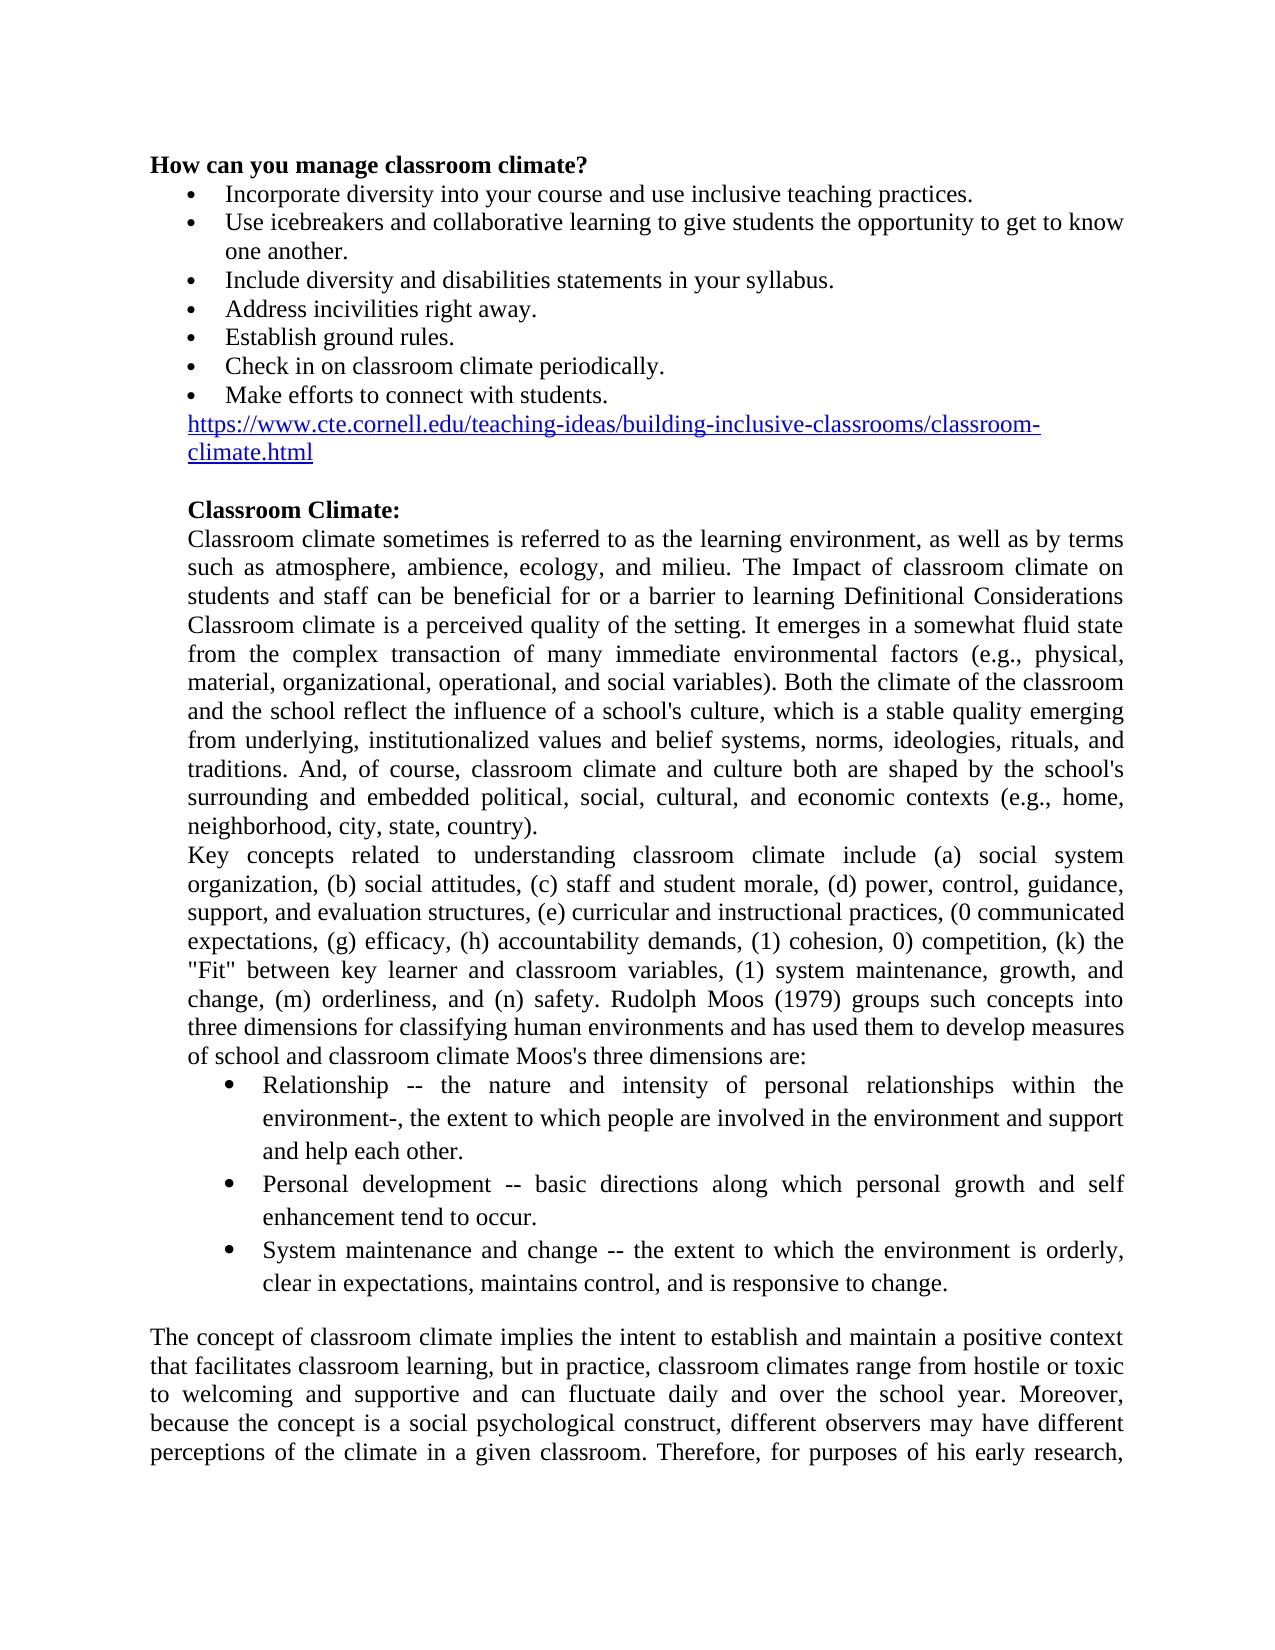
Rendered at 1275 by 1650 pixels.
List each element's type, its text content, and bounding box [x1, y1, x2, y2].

text https://www.cte.cornell.edu/teaching-ideas/building-inclusive-classrooms/classroom-climate.html [187, 409, 1125, 466]
list Include diversity and disabilities statements in your syllabus. [187, 265, 1125, 294]
list Personal development -- basic directions along which personal growth and self enhancement tend to occur. [225, 1169, 1125, 1231]
text Key concepts related to understanding classroom climate include (a) social system organization, (b) social attitudes, (c) staff and student morale, (d) power, control, guidance, support, and evaluation structures, (e) curricular and instructional practices, (0 communicated expectations, (g) efficacy, (h) accountability demands, (1) cohesion, 0) competition, (k) the "Fit" between key learner and classroom variables, (1) system maintenance, growth, and change, (m) orderliness, and (n) safety. Rudolph Moos (1979) groups such concepts into three dimensions for classifying human environments and has used them to develop measures of school and classroom climate Moos's three dimensions are: [187, 840, 1125, 1070]
list Incorporate diversity into your course and use inclusive teaching practices. [187, 179, 1125, 207]
list Address incivilities right away. [187, 294, 1125, 322]
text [150, 1322, 1125, 1466]
list System maintenance and change -- the extent to which the environment is orderly, clear in expectations, maintains control, and is responsive to change. [225, 1235, 1125, 1297]
list Make efforts to connect with students. [187, 380, 1125, 409]
list Relationship -- the nature and intensity of personal relationships within the environment-, the extent to which people are involved in the environment and support and help each other. [225, 1070, 1125, 1165]
text Classroom Climate: [187, 495, 1125, 524]
text How can you manage classroom climate? [150, 150, 1125, 179]
list Use icebreakers and collaborative learning to give students the opportunity to get to know one another. [187, 207, 1125, 265]
text Classroom climate sometimes is referred to as the learning environment, as well as by terms such as atmosphere, ambience, ecology, and milieu. The Impact of classroom climate on students and staff can be beneficial for or a barrier to learning Definitional Considerations Classroom climate is a perceived quality of the setting. It emerges in a somewhat fluid state from the complex transaction of many immediate environmental factors (e.g., physical, material, organizational, operational, and social variables). Both the climate of the classroom and the school reflect the influence of a school's culture, which is a stable quality emerging from underlying, institutionalized values and belief systems, norms, ideologies, rituals, and traditions. And, of course, classroom climate and culture both are shaped by the school's surrounding and embedded political, social, cultural, and economic contexts (e.g., home, neighborhood, city, state, country). [187, 524, 1125, 840]
list Establish ground rules. [187, 322, 1125, 351]
list Check in on classroom climate periodically. [187, 351, 1125, 380]
